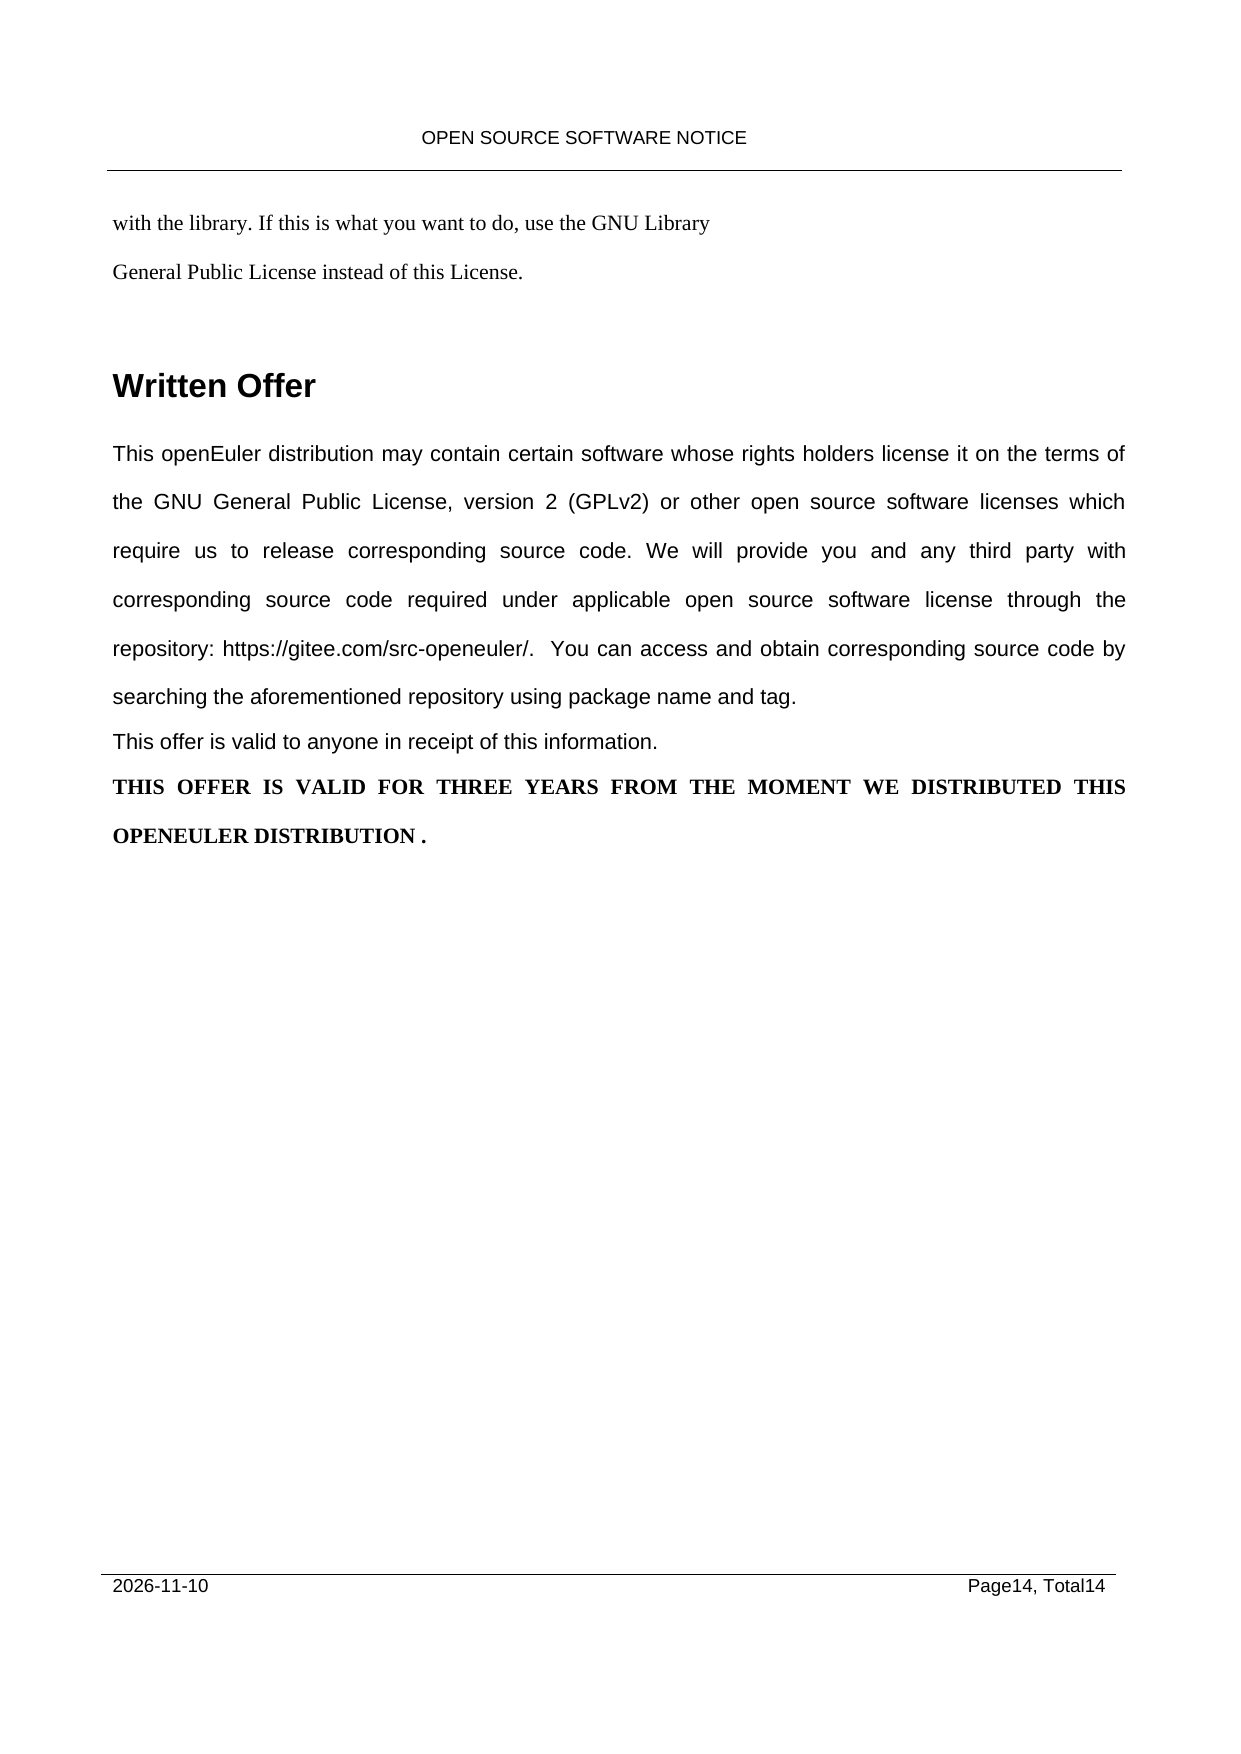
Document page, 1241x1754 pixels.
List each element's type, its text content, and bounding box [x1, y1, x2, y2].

text Written Offer [112, 353, 1128, 418]
text THIS OFFER IS VALID FOR THREE YEARS FROM THE MOMENT WE DISTRIBUTED THIS OPENEULER DISTRIBUTION . [112, 771, 1128, 852]
text This openEuler distribution may contain certain software whose rights holders license it on the terms of the GNU General Public License, version 2 (GPLv2) or other open source software licenses which require us to release corresponding source code. We will provide you and any third party with corresponding source code required under applicable open source software license through the repository: https://gitee.com/src-openeuler/. You can access and obtain corresponding source code by searching the aforementioned repository using package name and tag. [112, 437, 1128, 713]
text This offer is valid to anyone in receipt of this information. [112, 726, 1128, 758]
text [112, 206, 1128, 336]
